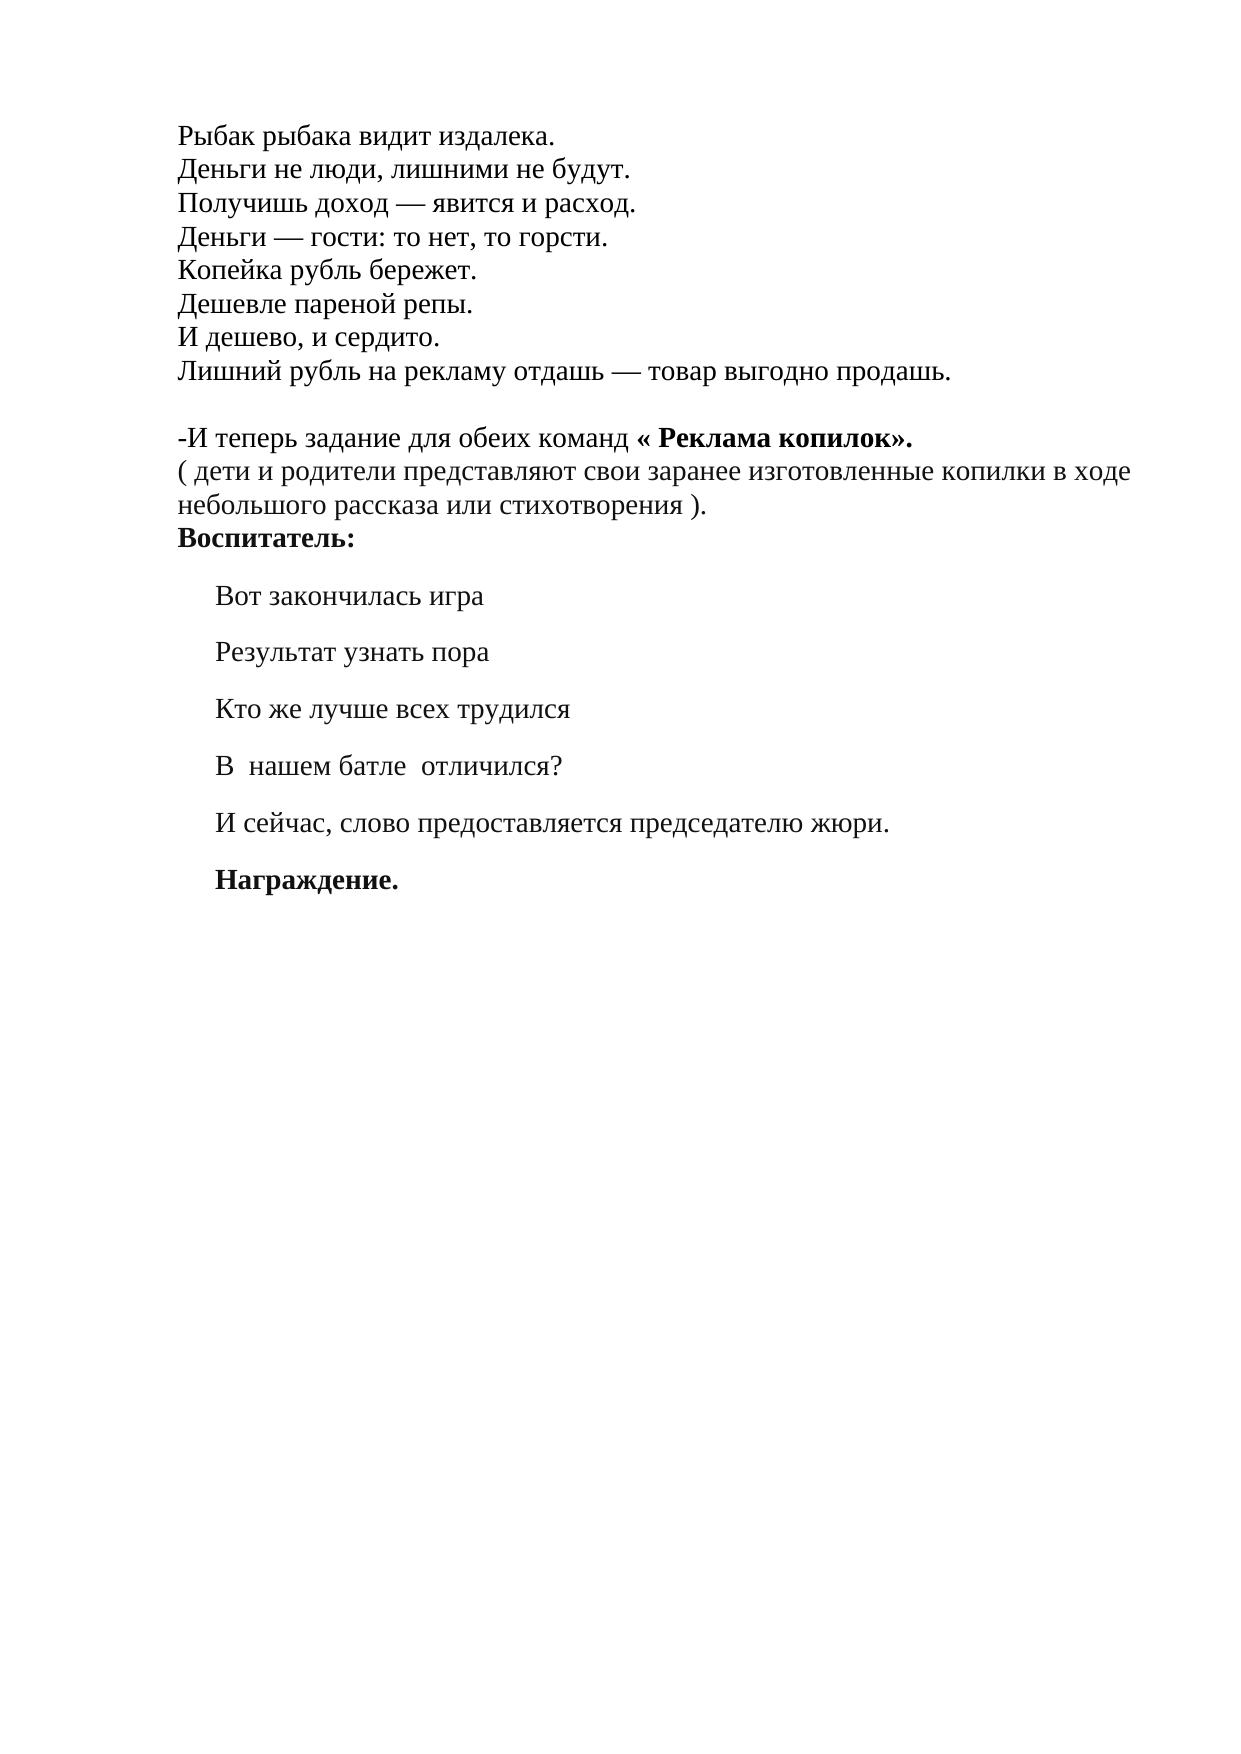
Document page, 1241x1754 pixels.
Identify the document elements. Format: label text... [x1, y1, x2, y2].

text В нашем батле отличился? [177, 748, 1152, 782]
text Получишь доход — явится и расход. [177, 185, 1152, 219]
text Воспитатель: [177, 521, 1152, 554]
text Деньги не люди, лишними не будут. [177, 152, 1152, 185]
text И дешево, и сердито. [177, 319, 1152, 353]
text Лишний рубль на рекламу отдашь — товар выгодно продашь. [177, 353, 1152, 386]
text Копейка рубль бережет. [177, 252, 1152, 286]
text Кто же лучше всех трудился [177, 692, 1152, 725]
text Результат узнать пора [177, 634, 1152, 668]
text Рыбак рыбака видит издалека. [177, 118, 1152, 152]
text ( дети и родители представляют свои заранее изготовленные копилки в ходе небольшого рассказа или стихотворения ). [177, 453, 1152, 521]
text Вот закончилась игра [177, 578, 1152, 611]
text Дешевле пареной репы. [177, 286, 1152, 319]
text И сейчас, слово предоставляется председателю жюри. [177, 806, 1152, 839]
text -И теперь задание для обеих команд « Реклама копилок». [177, 420, 1152, 453]
text Деньги — гости: то нет, то горсти. [177, 219, 1152, 252]
text Награждение. [177, 862, 1152, 896]
